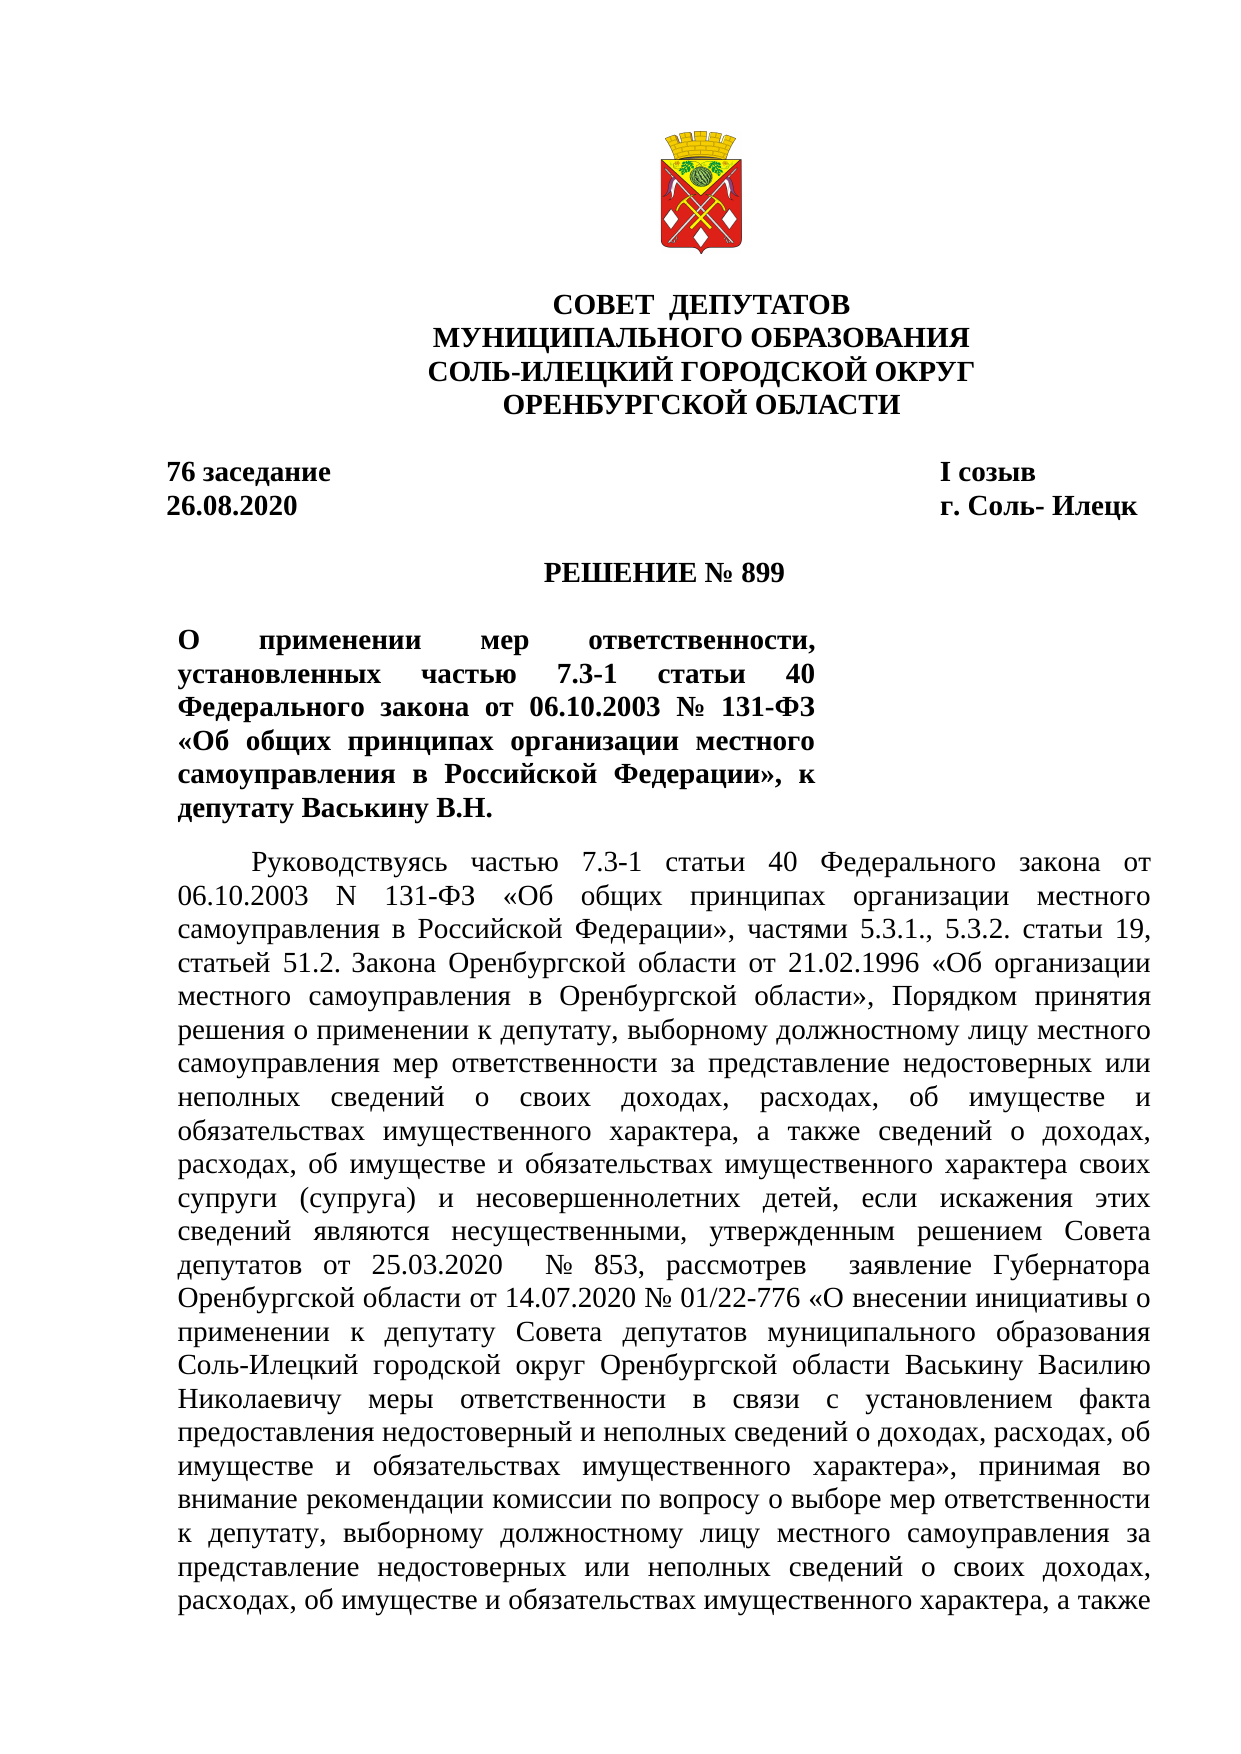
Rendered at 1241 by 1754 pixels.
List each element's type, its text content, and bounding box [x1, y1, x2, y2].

text СОЛЬ-ИЛЕЦКИЙ ГОРОДСКОЙ ОКРУГ [177, 354, 1152, 387]
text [177, 844, 1152, 1616]
table_header I созыв [660, 455, 1163, 488]
text МУНИЦИПАЛЬНОГО ОБРАЗОВАНИЯ [177, 320, 1152, 354]
table_header 76 заседание [155, 455, 659, 488]
text СОВЕТ ДЕПУТАТОВ [177, 287, 1152, 320]
picture [660, 131, 742, 254]
table_cell г. Соль- Илецк [660, 488, 1163, 522]
text РЕШЕНИЕ № 899 [177, 555, 1152, 589]
text ОРЕНБУРГСКОЙ ОБЛАСТИ [177, 387, 1152, 421]
table_header О применении мер ответственности, установленных частью 7.3-1 статьи 40 Федерального закона от 06.10.2003 № 131-ФЗ «Об общих принципах организации местного самоуправления в Российской Федерации», к депутату Васькину В.Н. [166, 622, 827, 844]
table_cell 26.08.2020 [155, 488, 659, 522]
